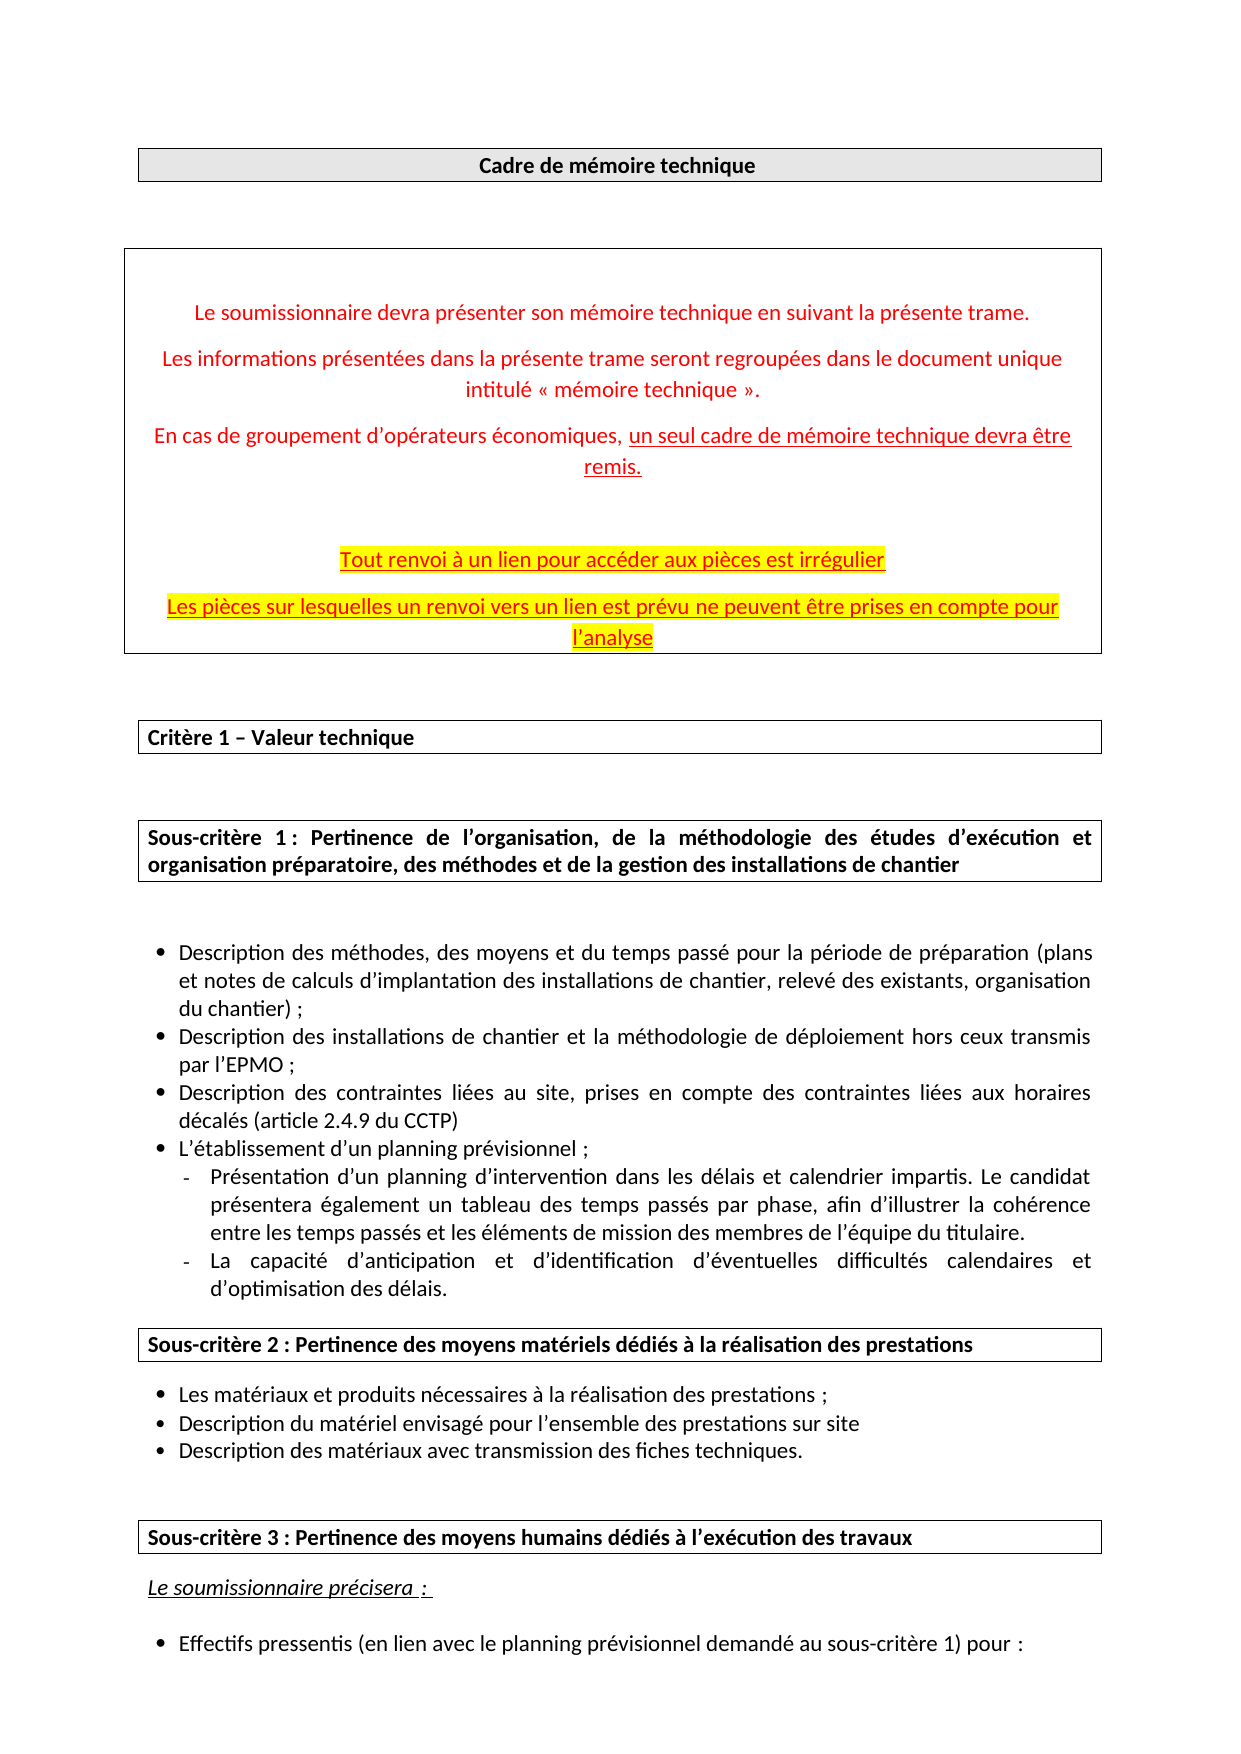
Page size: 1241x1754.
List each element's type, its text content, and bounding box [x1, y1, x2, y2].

list La capacité d’anticipation et d’identification d’éventuelles difficultés calendaires et d’optimisation des délais. [181, 1246, 1093, 1302]
title Cadre de mémoire technique [139, 149, 1101, 181]
list Description des contraintes liées au site, prises en compte des contraintes liées aux horaires décalés (article 2.4.9 du CCTP) [157, 1078, 1093, 1134]
list L’établissement d’un planning prévisionnel ; [157, 1134, 1093, 1162]
text Les informations présentées dans la présente trame seront regroupées dans le document unique intitulé « mémoire technique ». [125, 341, 1101, 403]
text Le soumissionnaire devra présenter son mémoire technique en suivant la présente trame. [125, 294, 1101, 326]
list Effectifs pressentis (en lien avec le planning prévisionnel demandé au sous-critère 1) pour : [157, 1629, 1093, 1657]
subtitle Sous-critère 2 : Pertinence des moyens matériels dédiés à la réalisation des prestations [139, 1329, 1101, 1361]
list Les matériaux et produits nécessaires à la réalisation des prestations ; [157, 1381, 1093, 1409]
list Présentation d’un planning d’intervention dans les délais et calendrier impartis. Le candidat présentera également un tableau des temps passés par phase, afin d’illustrer la cohérence entre les temps passés et les éléments de mission des membres de l’équipe du titulaire. [181, 1162, 1093, 1246]
list Description des installations de chantier et la méthodologie de déploiement hors ceux transmis par l’EPMO ; [157, 1022, 1093, 1078]
text Le soumissionnaire précisera : [148, 1573, 1093, 1601]
text En cas de groupement d’opérateurs économiques, un seul cadre de mémoire technique devra être remis. [125, 418, 1101, 480]
list Description des méthodes, des moyens et du temps passé pour la période de préparation (plans et notes de calculs d’implantation des installations de chantier, relevé des existants, organisation du chantier) ; [157, 938, 1093, 1022]
list Description du matériel envisagé pour l’ensemble des prestations sur site [157, 1409, 1093, 1437]
text Tout renvoi à un lien pour accéder aux pièces est irrégulier [125, 542, 1101, 573]
list Sous-critère 1 : Pertinence de l’organisation, de la méthodologie des études d’exécution et organisation préparatoire, des méthodes et de la gestion des installations de chantier [139, 821, 1101, 881]
text Les pièces sur lesquelles un renvoi vers un lien est prévu ne peuvent être prises en compte pour l’analyse [125, 589, 1101, 653]
text Sous-critère 3 : Pertinence des moyens humains dédiés à l’exécution des travaux [139, 1521, 1101, 1553]
subtitle Critère 1 – Valeur technique [139, 721, 1101, 753]
list Description des matériaux avec transmission des fiches techniques. [157, 1437, 1093, 1465]
